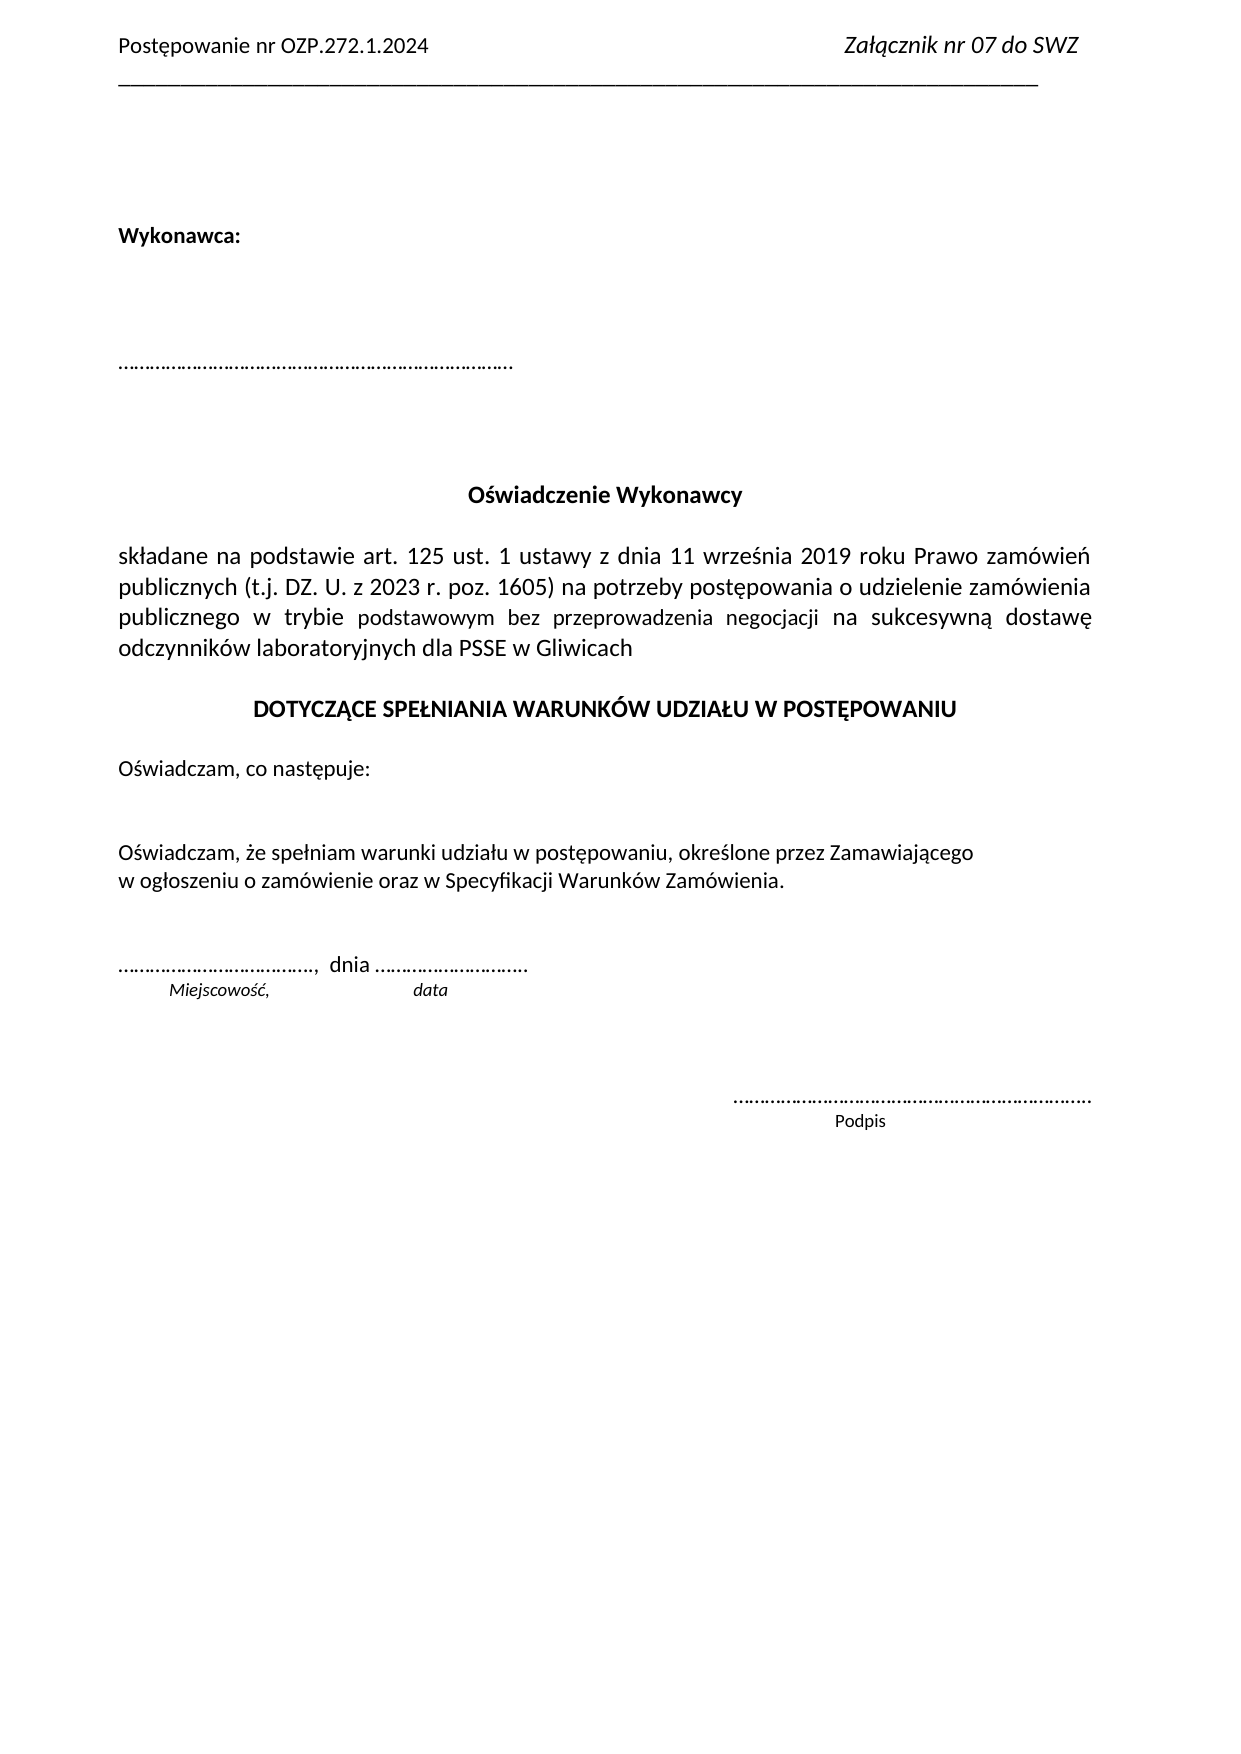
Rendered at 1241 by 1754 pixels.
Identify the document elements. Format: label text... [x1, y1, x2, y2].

text Miejscowość, data [118, 978, 1092, 1001]
text Oświadczam, że spełniam warunki udziału w postępowaniu, określone przez Zamawiającego [118, 838, 1092, 866]
text DOTYCZĄCE SPEŁNIANIA WARUNKÓW UDZIAŁU W POSTĘPOWANIU [118, 693, 1092, 723]
text Oświadczam, co następuje: [118, 754, 1092, 782]
text ………………………………., dnia ……………………….. [118, 950, 1092, 978]
text Podpis [118, 1109, 1092, 1132]
text Wykonawca: [118, 221, 1092, 249]
text w ogłoszeniu o zamówienie oraz w Specyfikacji Warunków Zamówienia. [118, 866, 1092, 894]
text ………………………………………………………….. [118, 1081, 1092, 1109]
text Oświadczenie Wykonawcy [118, 479, 1092, 510]
text ………………………………………………………………… [118, 347, 1092, 375]
text składane na podstawie art. 125 ust. 1 ustawy z dnia 11 września 2019 roku Prawo zamówień publicznych (t.j. DZ. U. z 2023 r. poz. 1605) na potrzeby postępowania o udzielenie zamówienia publicznego w trybie podstawowym bez przeprowadzenia negocjacji na sukcesywną dostawę odczynników laboratoryjnych dla PSSE w Gliwicach [118, 540, 1092, 662]
